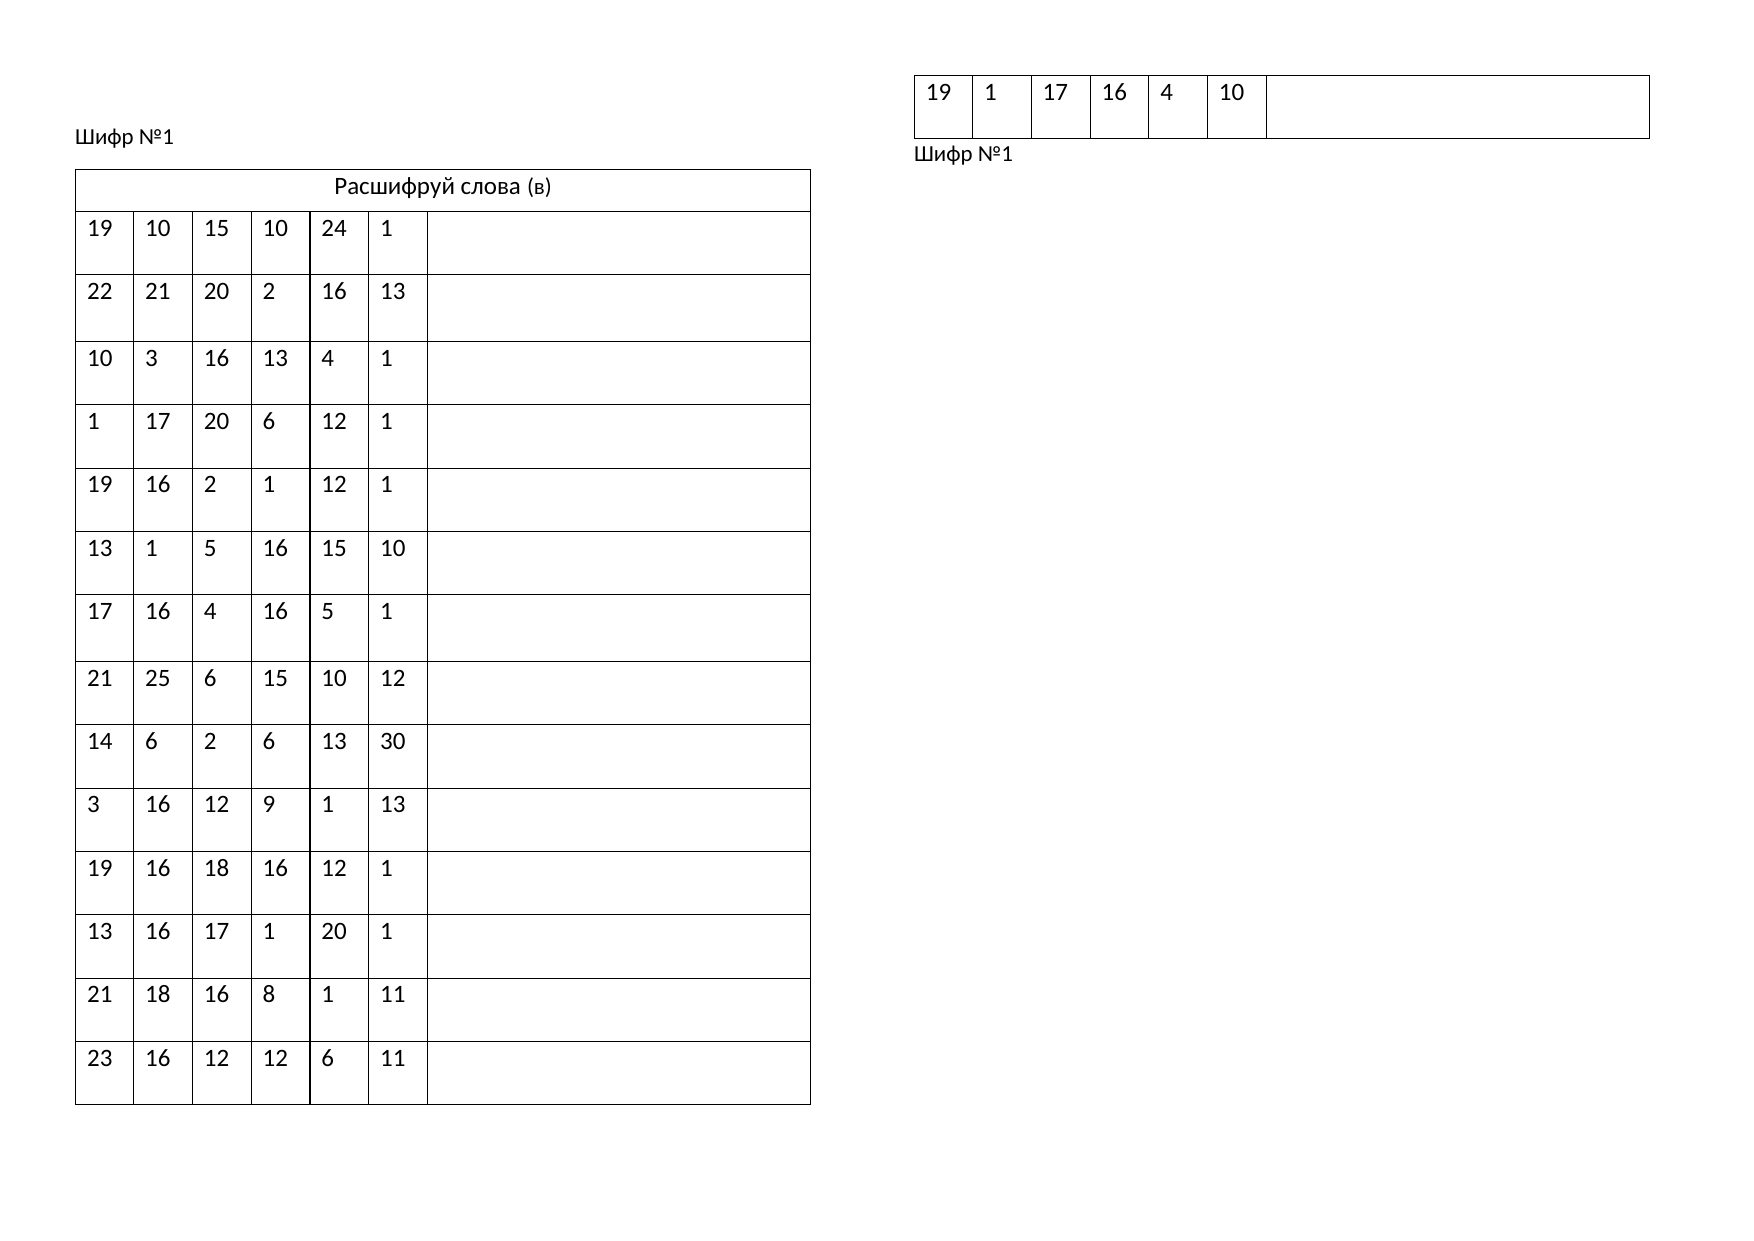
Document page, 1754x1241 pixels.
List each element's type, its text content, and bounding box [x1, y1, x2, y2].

table_cell [1267, 76, 1649, 138]
table_cell 19 [76, 212, 133, 274]
table_cell 12 [369, 662, 427, 724]
table_cell 13 [76, 532, 133, 594]
table_cell 4 [1149, 76, 1207, 138]
table_cell 4 [311, 342, 368, 404]
table_cell 16 [252, 852, 309, 914]
table_cell 16 [134, 469, 192, 531]
table_cell [428, 595, 810, 661]
table_cell 6 [134, 725, 192, 788]
table_cell 1 [252, 915, 309, 978]
table_cell [428, 342, 810, 404]
table_cell 16 [252, 532, 309, 594]
table_cell [428, 469, 810, 531]
table_cell 15 [252, 662, 309, 724]
table_cell 1 [369, 469, 427, 531]
table_cell 1 [369, 852, 427, 914]
table_cell 16 [1091, 76, 1148, 138]
table_cell 30 [369, 725, 427, 788]
table_cell 1 [311, 979, 368, 1041]
table_cell 1 [252, 469, 309, 531]
table_cell 15 [193, 212, 251, 274]
table_cell 16 [134, 595, 192, 661]
table_cell 1 [369, 212, 427, 274]
table_cell 13 [311, 725, 368, 788]
table_cell 13 [76, 915, 133, 978]
table_cell 9 [252, 789, 309, 851]
table_cell 23 [76, 1042, 133, 1104]
table_cell 15 [311, 532, 368, 594]
table_cell 1 [369, 342, 427, 404]
table_cell 14 [76, 725, 133, 788]
table_cell 12 [311, 469, 368, 531]
table_cell [428, 789, 810, 851]
table_cell 17 [1032, 76, 1090, 138]
table_cell [428, 532, 810, 594]
table_cell 6 [193, 662, 251, 724]
table_cell 11 [369, 1042, 427, 1104]
table_cell 12 [311, 852, 368, 914]
table_cell 16 [193, 979, 251, 1041]
table_cell 3 [76, 789, 133, 851]
table_cell 10 [252, 212, 309, 274]
table_cell [428, 405, 810, 468]
table_cell 21 [134, 275, 192, 341]
table_cell 21 [76, 662, 133, 724]
table_cell 10 [134, 212, 192, 274]
text Шифр №1 [914, 139, 1679, 167]
table_cell 19 [76, 852, 133, 914]
table_cell 13 [252, 342, 309, 404]
table_cell 17 [134, 405, 192, 468]
table_cell [428, 275, 810, 341]
table_cell 12 [193, 1042, 251, 1104]
table_cell 10 [311, 662, 368, 724]
table_cell 12 [193, 789, 251, 851]
table_cell [428, 852, 810, 914]
table_cell 10 [369, 532, 427, 594]
table_cell 2 [193, 725, 251, 788]
table_cell 16 [252, 595, 309, 661]
table_cell 24 [311, 212, 368, 274]
table_cell 16 [193, 342, 251, 404]
table_cell 20 [311, 915, 368, 978]
table_cell 1 [369, 915, 427, 978]
table_cell 1 [973, 76, 1031, 138]
table_cell 18 [134, 979, 192, 1041]
table_cell 17 [193, 915, 251, 978]
table_cell [428, 212, 810, 274]
table_cell 6 [311, 1042, 368, 1104]
table_cell 10 [76, 342, 133, 404]
table_cell 13 [369, 789, 427, 851]
table_cell 19 [915, 76, 972, 138]
table_cell [428, 1042, 810, 1104]
table_cell 12 [311, 405, 368, 468]
table_cell 16 [134, 915, 192, 978]
table_cell 1 [76, 405, 133, 468]
table_cell 16 [134, 1042, 192, 1104]
table_cell 10 [1208, 76, 1266, 138]
table_cell 6 [252, 405, 309, 468]
table_cell 1 [134, 532, 192, 594]
table_cell 13 [369, 275, 427, 341]
table_cell 8 [252, 979, 309, 1041]
table_cell 17 [76, 595, 133, 661]
table_header Расшифруй слова (в) [76, 170, 810, 211]
table_cell 2 [193, 469, 251, 531]
table_cell 12 [252, 1042, 309, 1104]
table_cell [428, 915, 810, 978]
table_cell 20 [193, 405, 251, 468]
table_cell 2 [252, 275, 309, 341]
text Шифр №1 [75, 122, 840, 150]
table_cell 18 [193, 852, 251, 914]
table_cell 4 [193, 595, 251, 661]
table_cell [428, 725, 810, 788]
table_cell 22 [76, 275, 133, 341]
table_cell 11 [369, 979, 427, 1041]
table_cell 5 [311, 595, 368, 661]
table_cell 16 [311, 275, 368, 341]
table_cell 1 [369, 405, 427, 468]
table_cell 1 [311, 789, 368, 851]
table_cell 6 [252, 725, 309, 788]
table_cell 5 [193, 532, 251, 594]
table_cell 21 [76, 979, 133, 1041]
table_cell 3 [134, 342, 192, 404]
table_cell 19 [76, 469, 133, 531]
table_cell 1 [369, 595, 427, 661]
table_cell [428, 979, 810, 1041]
table_cell 16 [134, 789, 192, 851]
table_cell 25 [134, 662, 192, 724]
table_cell [428, 662, 810, 724]
table_cell 16 [134, 852, 192, 914]
table_cell 20 [193, 275, 251, 341]
